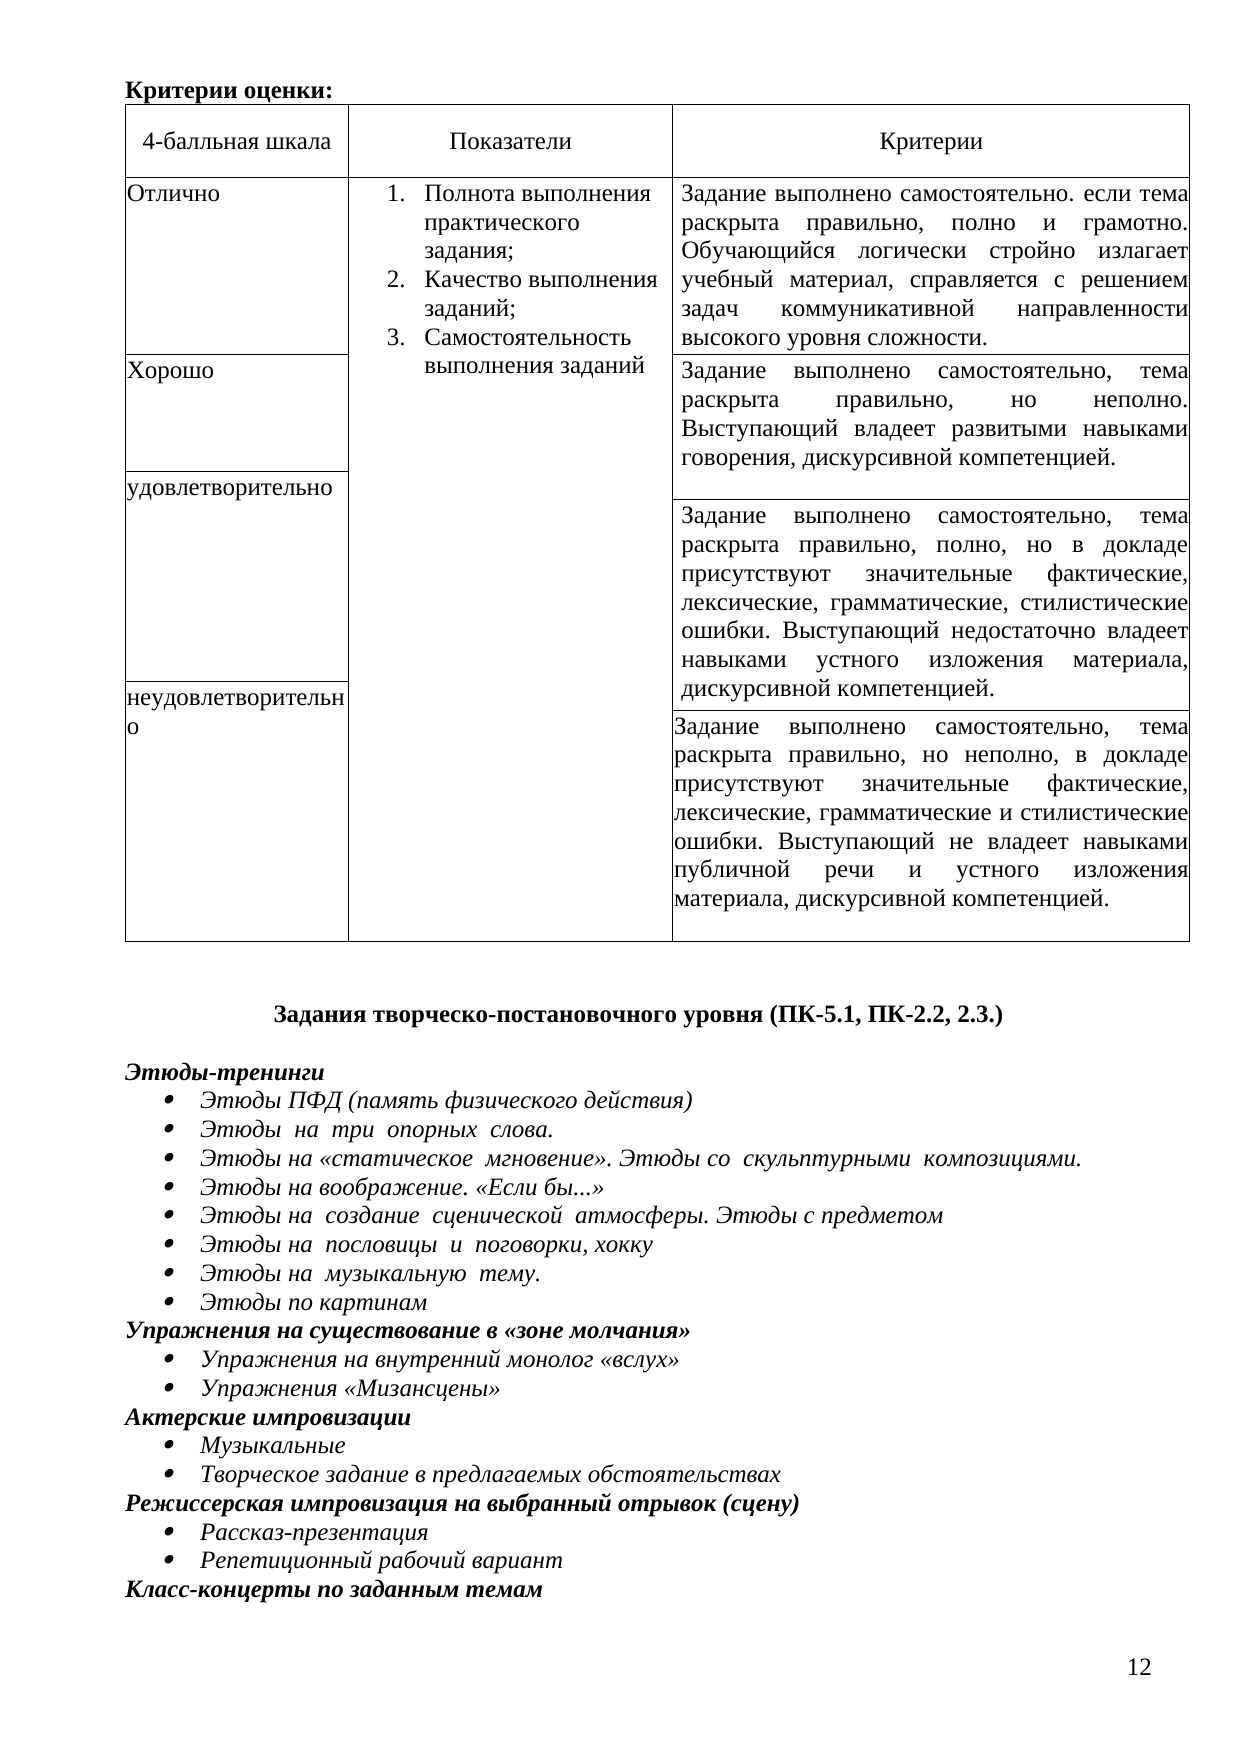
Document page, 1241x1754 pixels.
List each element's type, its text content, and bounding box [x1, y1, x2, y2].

table_cell Задание выполнено самостоятельно, тема раскрыта правильно, но неполно. Выступающий владеет развитыми навыками говорения, дискурсивной компетенцией. [673, 355, 1189, 499]
table_cell Хорошо [126, 355, 348, 471]
table_cell удовлетворительно [126, 472, 348, 681]
list Творческое задание в предлагаемых обстоятельствах [162, 1459, 1152, 1488]
text Этюды-тренинги [125, 1057, 1152, 1086]
list Этюды на создание сценической атмосферы. Этюды с предметом [162, 1201, 1152, 1229]
text Задания творческо-постановочного уровня (ПК-5.1, ПК-2.2, 2.3.) [125, 999, 1152, 1028]
list Этюды на «статическое мгновение». Этюды со скульптурными композициями. [162, 1143, 1152, 1172]
list Репетиционный рабочий вариант [162, 1546, 1152, 1574]
list Музыкальные [162, 1431, 1152, 1459]
table_cell неудовлетворительно [126, 682, 348, 941]
table_header 4-балльная шкала [126, 105, 348, 177]
table_cell Отлично [126, 178, 348, 354]
list Этюды на музыкальную тему. [162, 1258, 1152, 1287]
text Режиссерская импровизация на выбранный отрывок (сцену) [125, 1488, 1152, 1517]
text Класс-концерты по заданным темам [125, 1574, 1152, 1603]
list Этюды на воображение. «Если бы...» [162, 1172, 1152, 1201]
text Критерии оценки: [125, 75, 1152, 104]
list Этюды на пословицы и поговорки, хокку [162, 1229, 1152, 1258]
list Рассказ-презентация [162, 1517, 1152, 1546]
table_cell Задание выполнено самостоятельно. если тема раскрыта правильно, полно и грамотно. Обучающийся логически стройно излагает учебный материал, справляется с решением задач коммуникативной направленности высокого уровня сложности. [673, 178, 1189, 354]
list Упражнения на внутренний монолог «вслух» [162, 1344, 1152, 1373]
table_cell Полнота выполнения практического задания; Качество выполнения заданий; Самостоятельность выполнения заданий [349, 178, 672, 941]
list Этюды на три опорных слова. [162, 1114, 1152, 1143]
table_header Показатели [349, 105, 672, 177]
text Актерские импровизации [125, 1402, 1152, 1431]
list Упражнения «Мизансцены» [162, 1373, 1152, 1402]
text Упражнения на существование в «зоне молчания» [125, 1316, 1152, 1344]
list Этюды по картинам [162, 1287, 1152, 1316]
table_cell Задание выполнено самостоятельно, тема раскрыта правильно, полно, но в докладе присутствуют значительные фактические, лексические, грамматические, стилистические ошибки. Выступающий недостаточно владеет навыками устного изложения материала, дискурсивной компетенцией. [673, 500, 1189, 710]
table_cell Задание выполнено самостоятельно, тема раскрыта правильно, но неполно, в докладе присутствуют значительные фактические, лексические, грамматические и стилистические ошибки. Выступающий не владеет навыками публичной речи и устного изложения материала, дискурсивной компетенцией. [673, 711, 1189, 941]
table_header Критерии [673, 105, 1189, 177]
list Этюды ПФД (память физического действия) [162, 1086, 1152, 1114]
